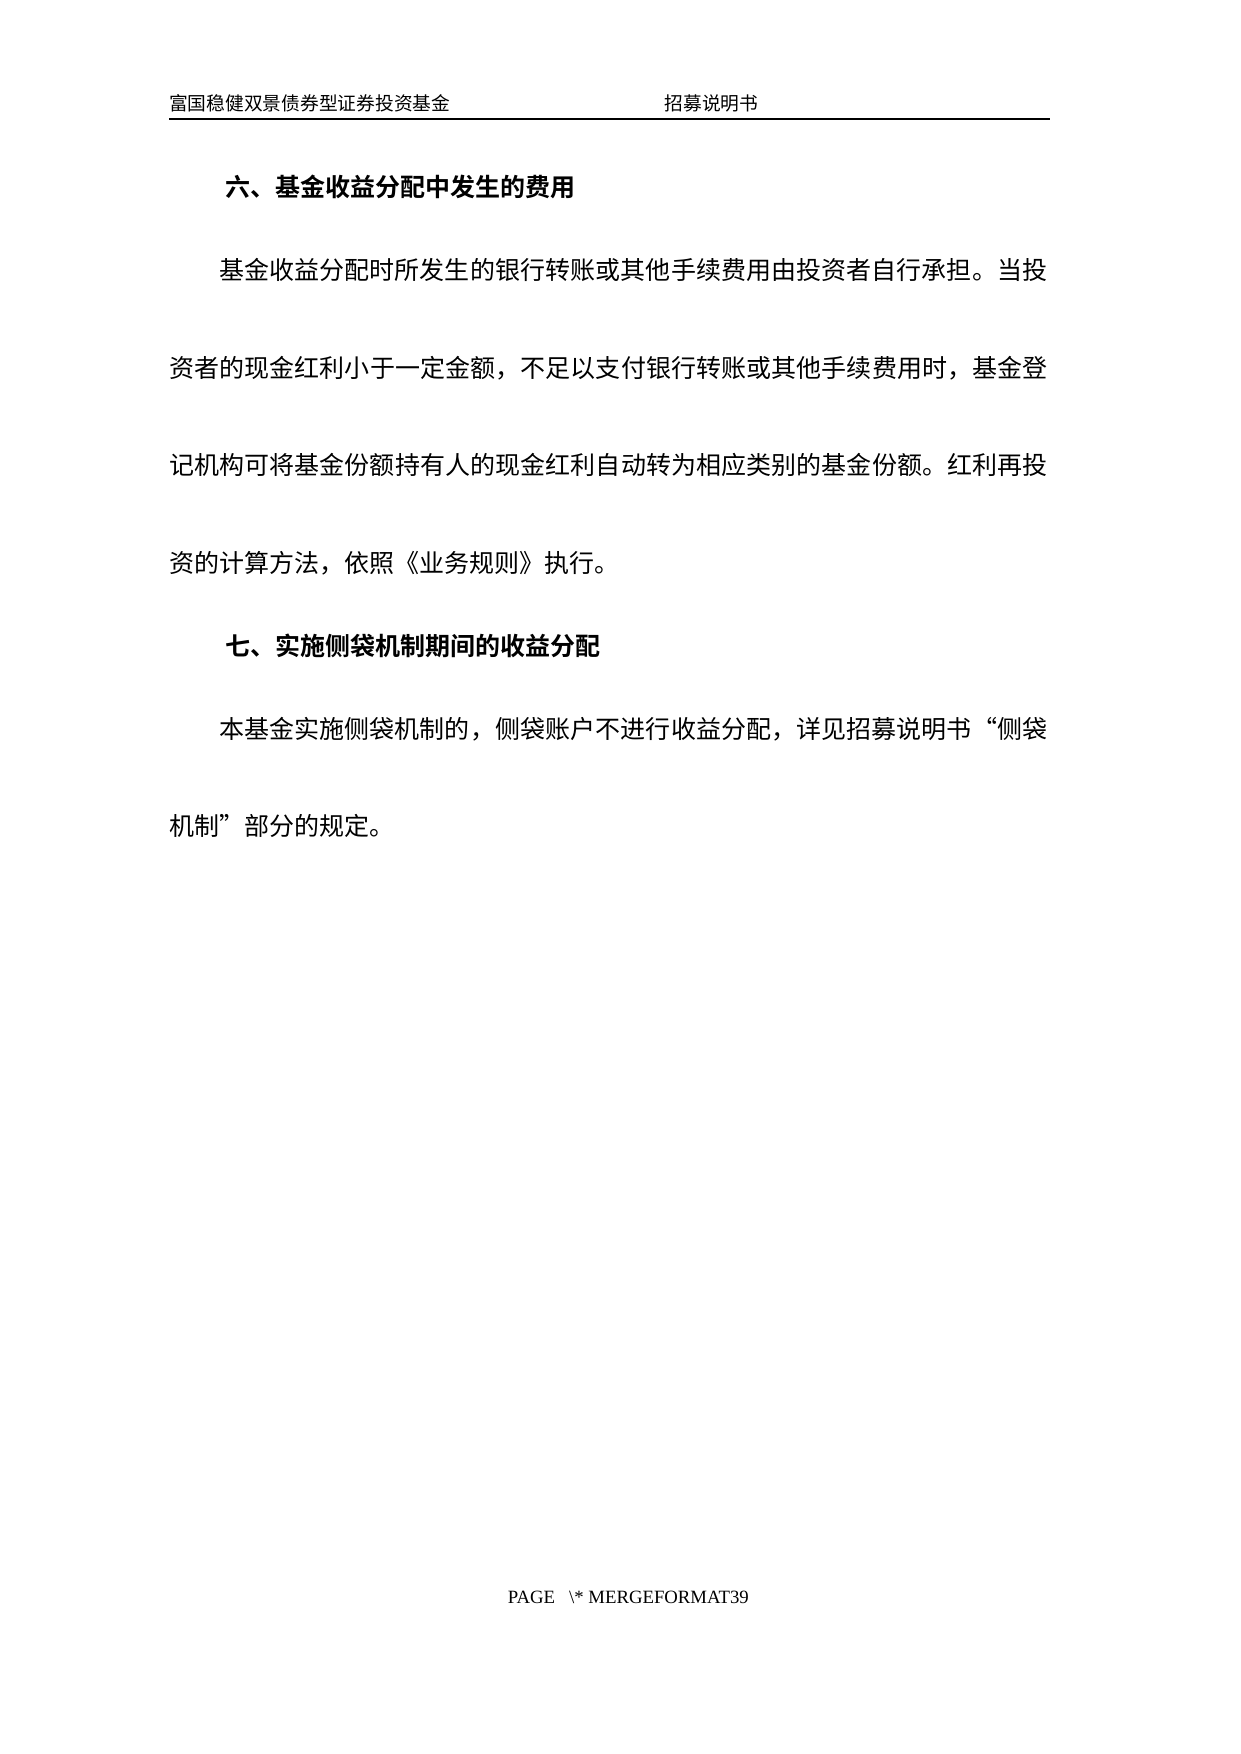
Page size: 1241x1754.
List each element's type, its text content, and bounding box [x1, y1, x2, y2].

text 七、实施侧袋机制期间的收益分配 [169, 612, 1050, 677]
text 六、基金收益分配中发生的费用 [169, 153, 1050, 218]
text 基金收益分配时所发生的银行转账或其他手续费用由投资者自行承担。当投资者的现金红利小于一定金额，不足以支付银行转账或其他手续费用时，基金登记机构可将基金份额持有人的现金红利自动转为相应类别的基金份额。红利再投资的计算方法，依照《业务规则》执行。 [169, 236, 1050, 594]
text 本基金实施侧袋机制的，侧袋账户不进行收益分配，详见招募说明书“侧袋机制”部分的规定。 [169, 695, 1050, 857]
